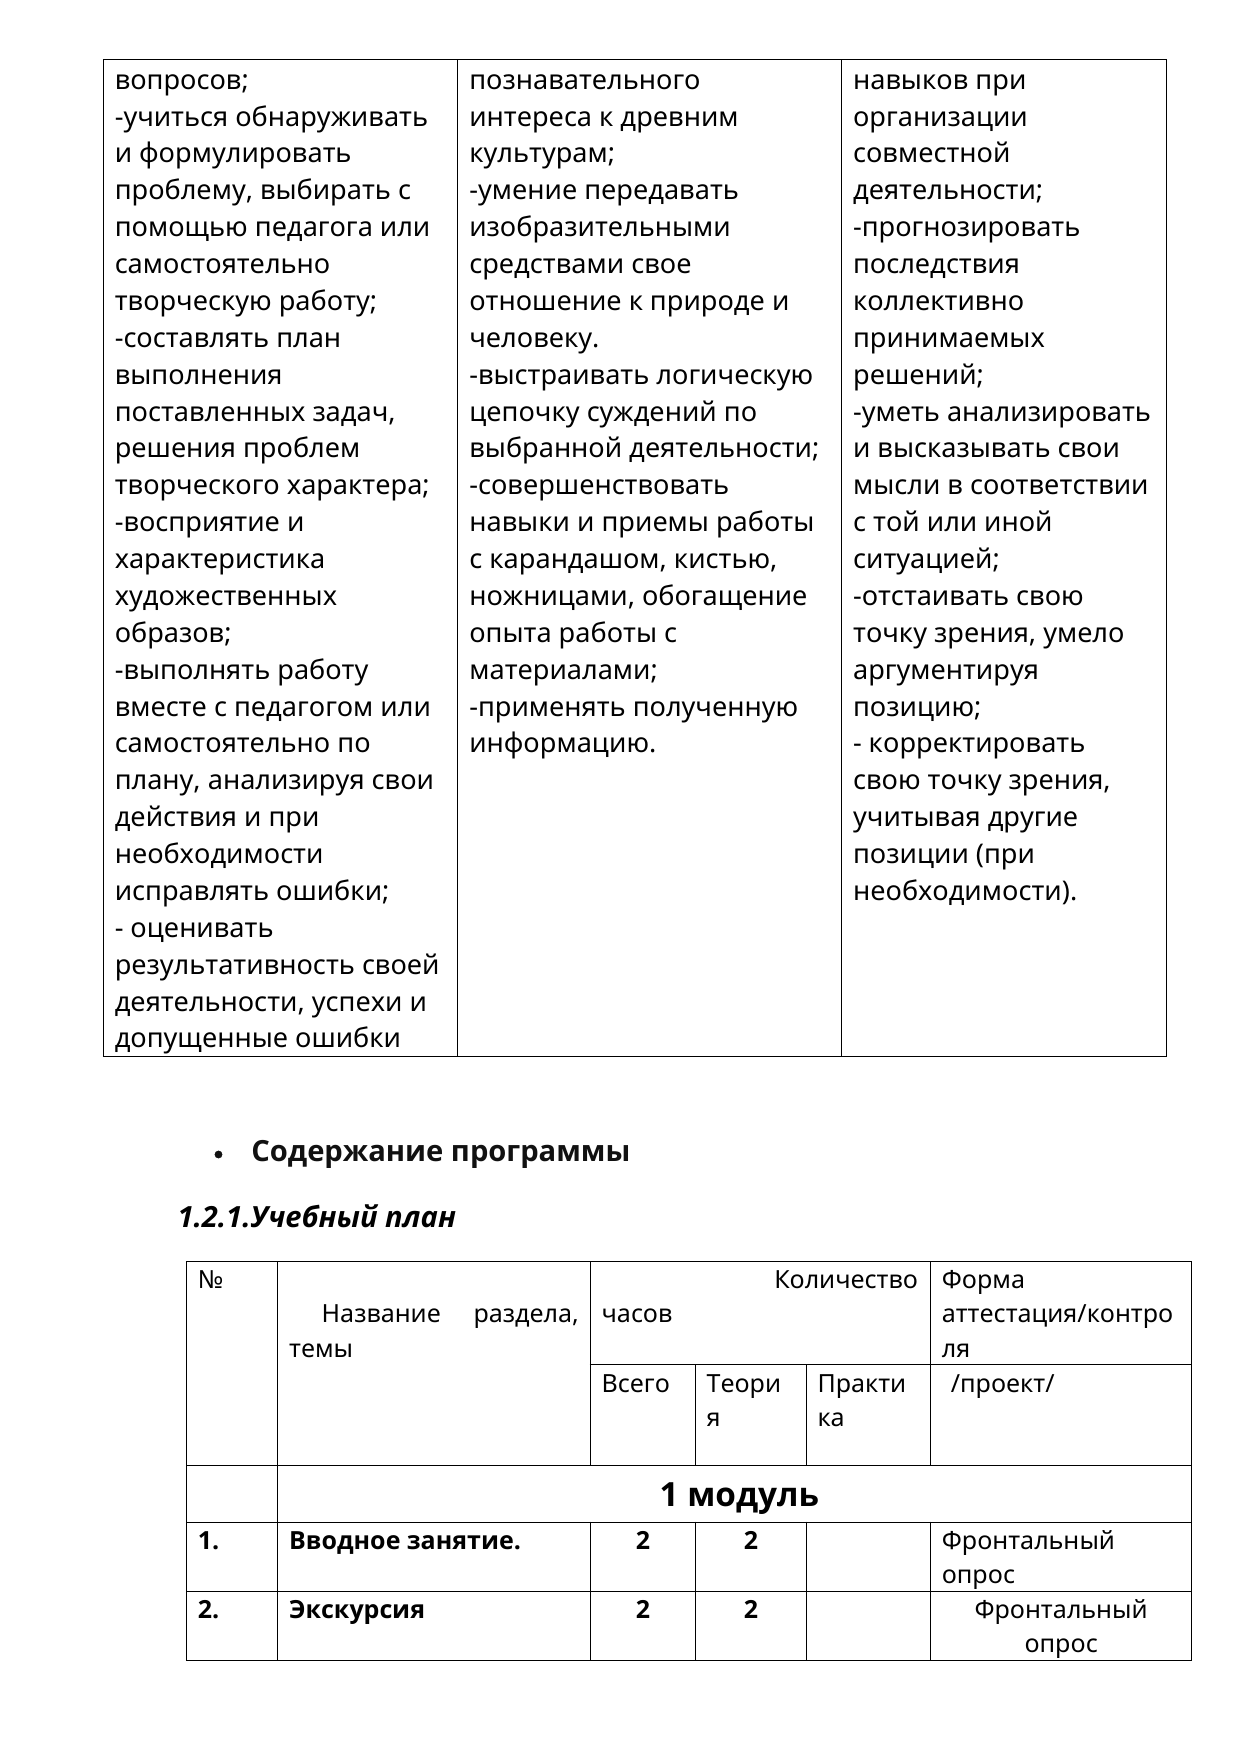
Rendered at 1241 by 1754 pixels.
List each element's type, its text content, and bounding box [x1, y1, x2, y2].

table_cell Теория [696, 1365, 806, 1465]
table_cell 2 [591, 1523, 695, 1591]
table_cell [187, 1466, 277, 1522]
table_cell 2. [187, 1592, 277, 1660]
table_cell 2 [696, 1592, 806, 1660]
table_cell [104, 60, 457, 1056]
table_cell 2 [591, 1592, 695, 1660]
table_cell [807, 1523, 930, 1591]
table_cell Экскурсия [278, 1592, 590, 1660]
table_cell Всего [591, 1365, 695, 1465]
table_cell Фронтальный опрос [931, 1523, 1191, 1591]
table_header № [187, 1262, 277, 1465]
table_header Название раздела, темы [278, 1262, 590, 1465]
table_cell Вводное занятие. [278, 1523, 590, 1591]
table_cell Практика [807, 1365, 930, 1465]
table_header Количество часов [591, 1262, 930, 1364]
table_header Форма аттестация/контроля [931, 1262, 1191, 1364]
table_cell Фронтальный опрос [931, 1592, 1191, 1660]
table_cell 1. [187, 1523, 277, 1591]
table_cell 1 модуль [278, 1466, 1191, 1522]
text 1.2.1.Учебный план [177, 1196, 1152, 1236]
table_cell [842, 60, 1166, 1056]
table_cell 2 [696, 1523, 806, 1591]
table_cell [458, 60, 841, 1056]
table_cell /проект/ [931, 1365, 1191, 1465]
list Содержание программы [215, 1131, 1152, 1170]
table_cell [807, 1592, 930, 1660]
